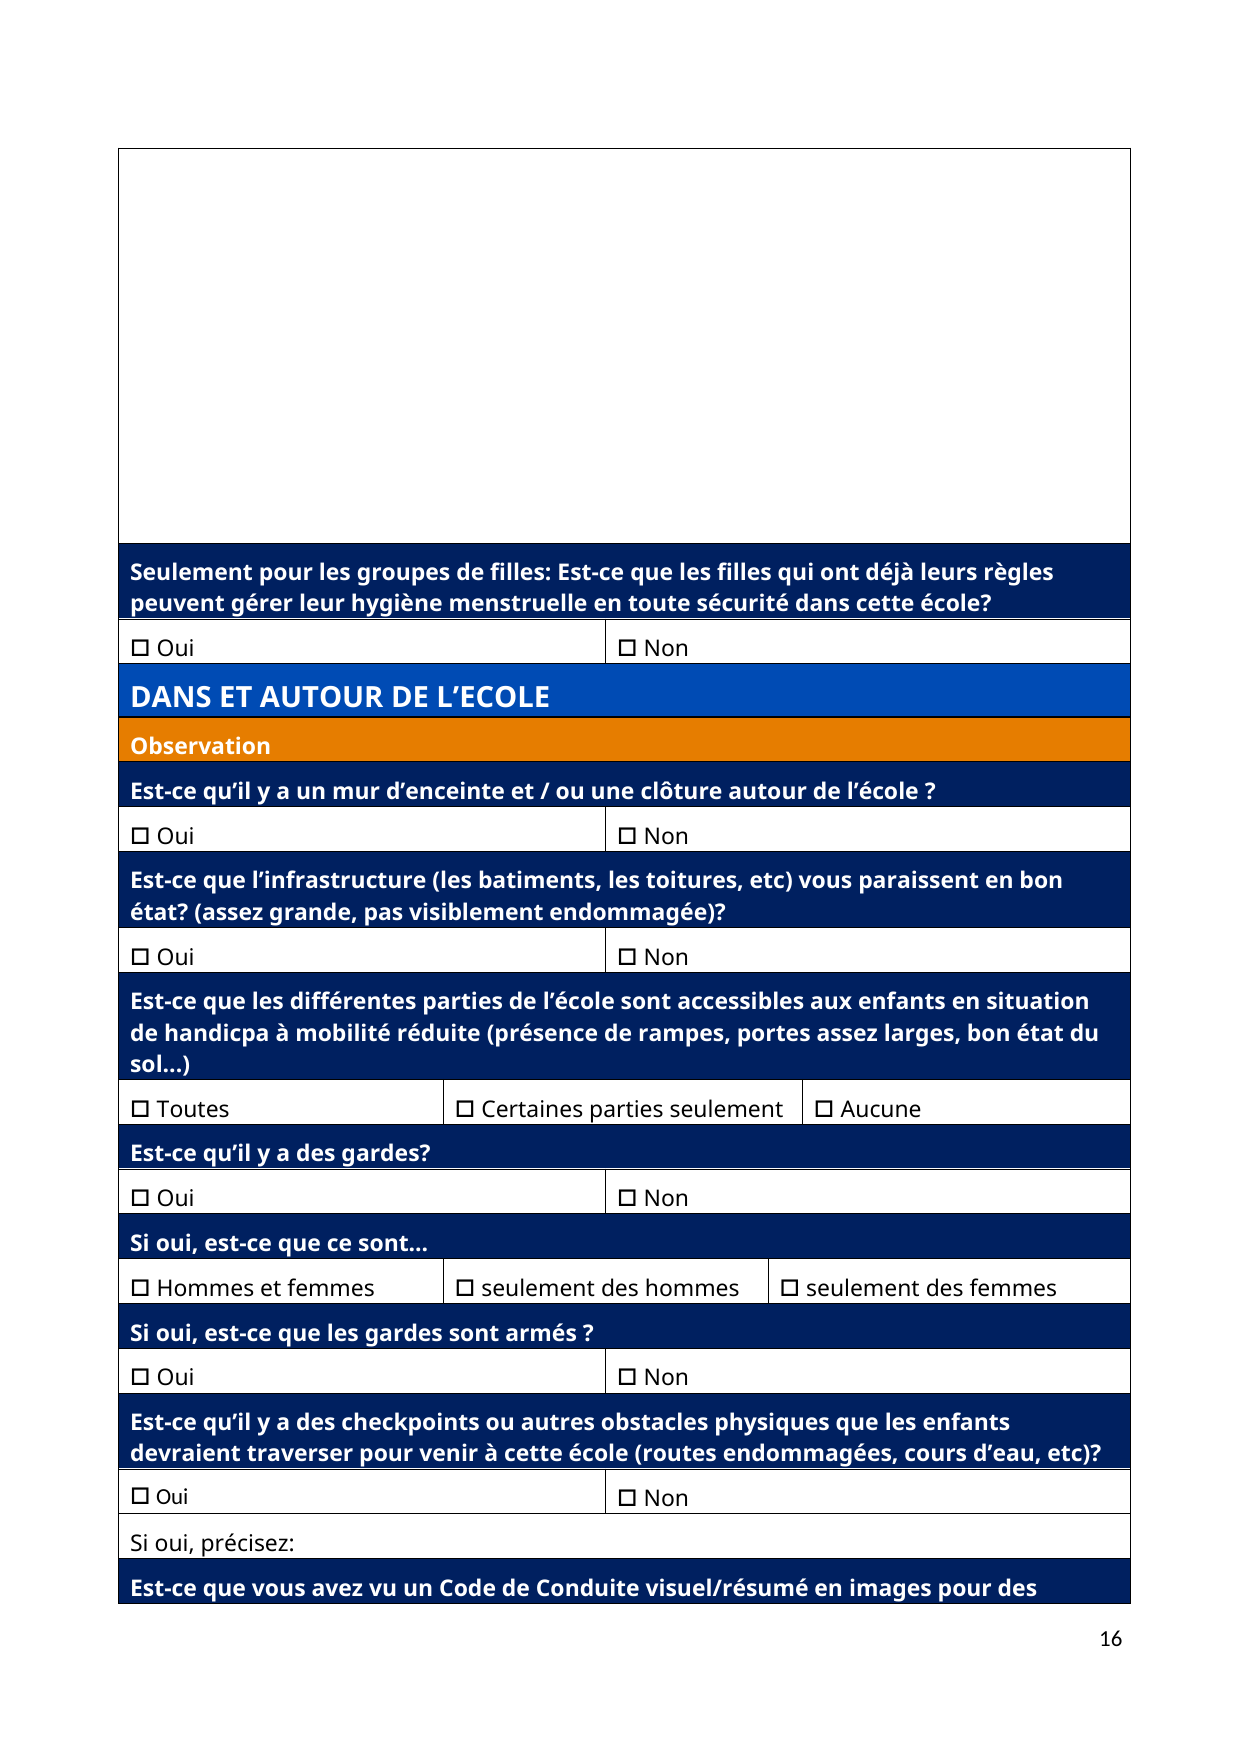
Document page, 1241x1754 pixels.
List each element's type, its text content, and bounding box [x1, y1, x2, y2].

table_cell [119, 149, 1130, 542]
table_cell Toutes [119, 1080, 443, 1124]
table_cell Non [606, 928, 1130, 972]
table_cell Non [606, 620, 1130, 663]
table_cell Non [606, 1470, 1130, 1513]
table_cell Oui [119, 620, 605, 663]
table_cell Hommes et femmes [119, 1259, 443, 1303]
table_cell seulement des hommes [444, 1259, 768, 1303]
table_cell Oui [119, 1349, 605, 1392]
table_cell Aucune [803, 1080, 1130, 1124]
table_cell seulement des femmes [769, 1259, 1130, 1303]
table_cell Seulement pour les groupes de filles: Est-ce que les filles qui ont déjà leurs règles peuvent gérer leur hygiène menstruelle en toute sécurité dans cette école? [119, 544, 1130, 618]
table_cell Observation [119, 718, 1130, 761]
table_cell Est-ce qu’il y a des gardes? [119, 1125, 1130, 1168]
table_cell Est-ce qu’il y a un mur d’enceinte et / ou une clôture autour de l’école ? [119, 762, 1130, 806]
table_cell DANS ET AUTOUR DE L’ECOLE [119, 664, 1130, 716]
table_cell Certaines parties seulement [444, 1080, 802, 1124]
table_cell Est-ce qu’il y a des checkpoints ou autres obstacles physiques que les enfants devraient traverser pour venir à cette école (routes endommagées, cours d’eau, etc)? [119, 1394, 1130, 1468]
table_cell Non [606, 1170, 1130, 1213]
table_cell Si oui, est-ce que les gardes sont armés ? [119, 1304, 1130, 1348]
table_cell Non [606, 807, 1130, 851]
table_cell Oui [119, 807, 605, 851]
table_cell Non [606, 1349, 1130, 1392]
table_cell Est-ce que l’infrastructure (les batiments, les toitures, etc) vous paraissent en bon état? (assez grande, pas visiblement endommagée)? [119, 852, 1130, 927]
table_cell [119, 1559, 1130, 1603]
table_cell Si oui, précisez: [119, 1514, 1130, 1558]
table_cell Oui [119, 1170, 605, 1213]
table_cell Est-ce que les différentes parties de l’école sont accessibles aux enfants en situation de handicpa à mobilité réduite (présence de rampes, portes assez larges, bon état du sol...) [119, 973, 1130, 1079]
table_cell Oui [119, 1470, 605, 1513]
table_cell Oui [119, 928, 605, 972]
table_cell Si oui, est-ce que ce sont... [119, 1214, 1130, 1258]
